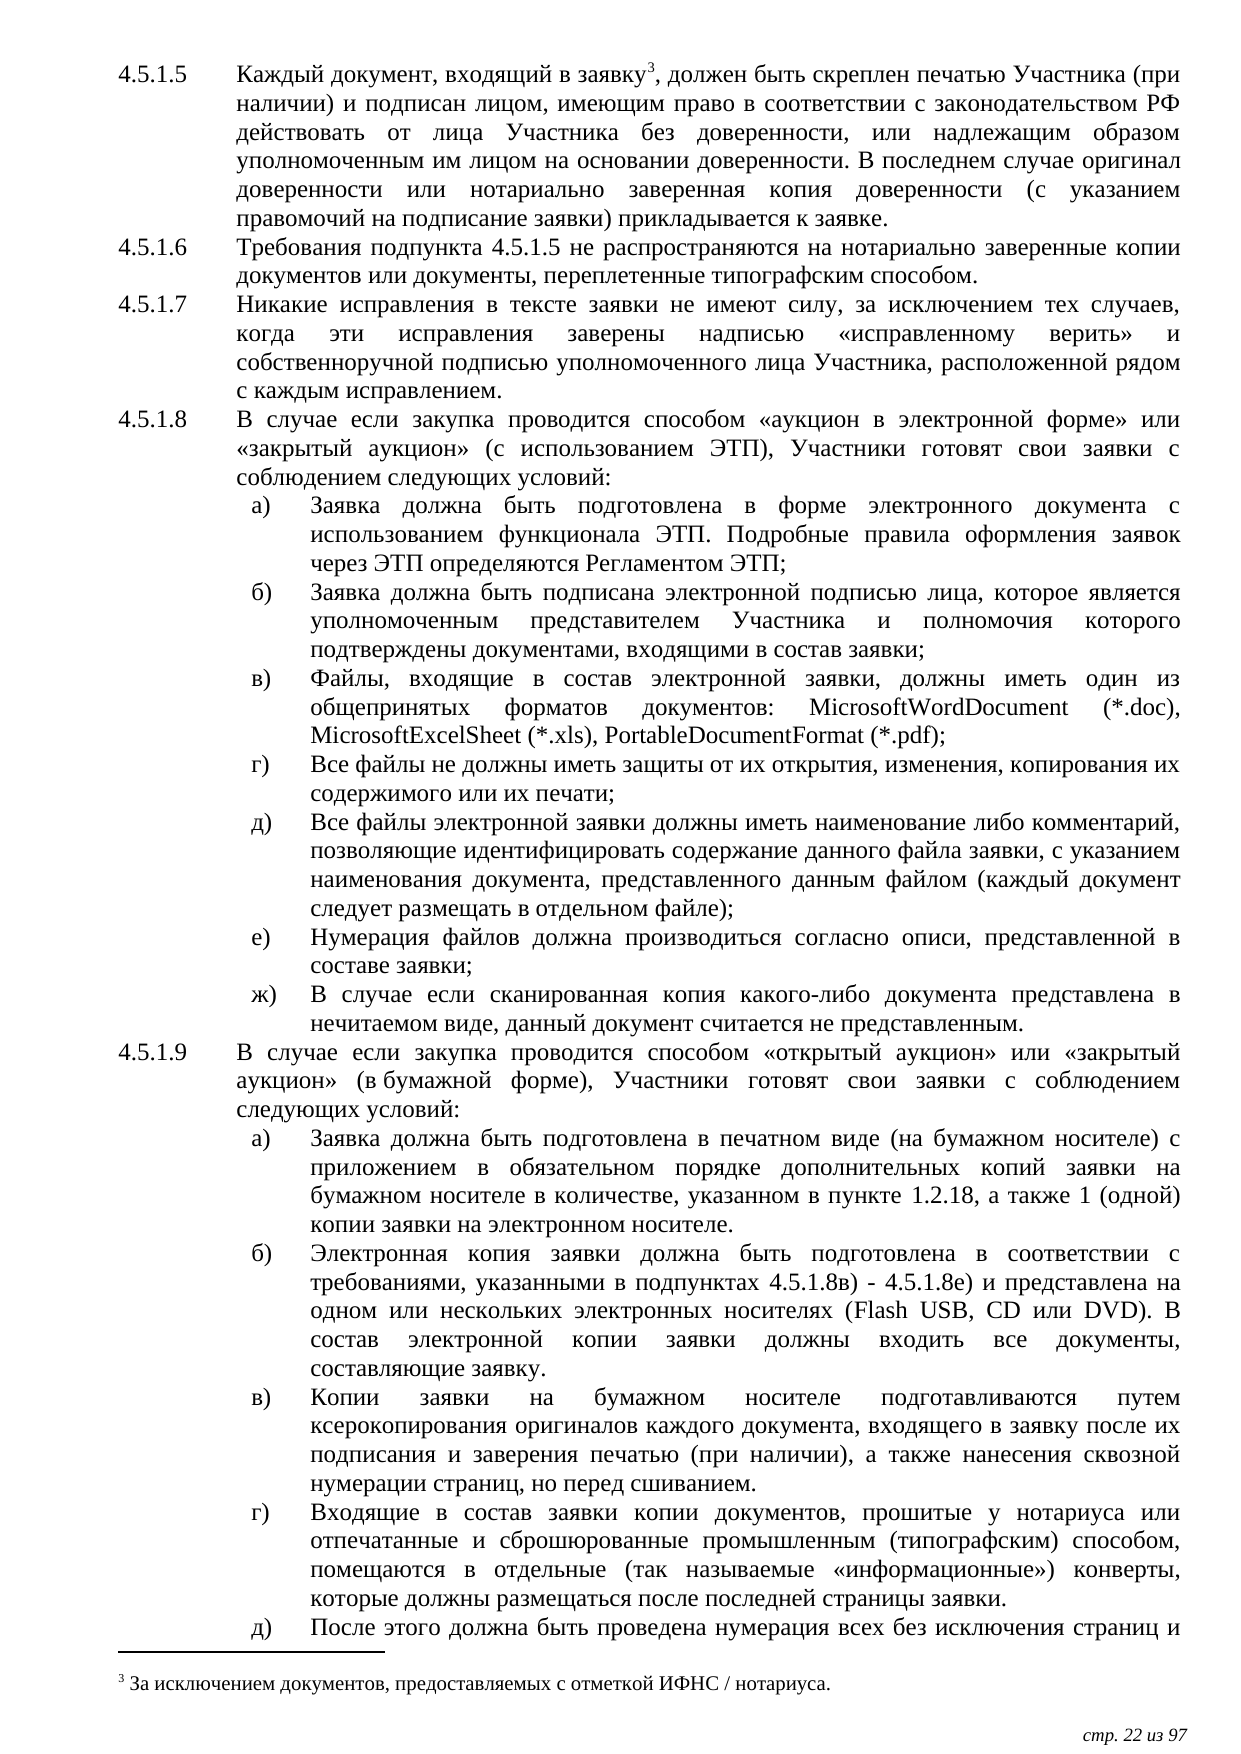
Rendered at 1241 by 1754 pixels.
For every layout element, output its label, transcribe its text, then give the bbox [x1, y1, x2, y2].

text Нумерация файлов должна производиться согласно описи, представленной в составе заявки; [251, 922, 1181, 979]
text Входящие в состав заявки копии документов, прошитые у нотариуса или отпечатанные и сброшюрованные промышленным (типографским) способом, помещаются в отдельные (так называемые «информационные») конверты, которые должны размещаться после последней страницы заявки. [251, 1497, 1181, 1612]
text Электронная копия заявки должна быть подготовлена в соответствии с требованиями, указанными в подпунктах 4.5.1.8в) - 4.5.1.8е) и представлена на одном или нескольких электронных носителях (Flash USB, CD или DVD). В состав электронной копии заявки должны входить все документы, составляющие заявку. [251, 1238, 1181, 1382]
text В случае если сканированная копия какого-либо документа представлена в нечитаемом виде, данный документ считается не представленным. [251, 979, 1181, 1037]
list Каждый документ, входящий в заявку, должен быть скреплен печатью Участника (при наличии) и подписан лицом, имеющим право в соответствии с законодательством РФ действовать от лица Участника без доверенности, или надлежащим образом уполномоченным им лицом на основании доверенности. В последнем случае оригинал доверенности или нотариально заверенная копия доверенности (с указанием правомочий на подписание заявки) прикладывается к заявке. [118, 59, 1181, 232]
list Требования подпункта 4.5.1.5 не распространяются на нотариально заверенные копии документов или документы, переплетенные типографским способом. [118, 232, 1181, 289]
text Файлы, входящие в состав электронной заявки, должны иметь один из общепринятых форматов документов: MicrosoftWordDocument (*.doc), MicrosoftExcelSheet (*.xls), PortableDocumentFormat (*.pdf); [251, 663, 1181, 749]
list Никакие исправления в тексте заявки не имеют силу, за исключением тех случаев, когда эти исправления заверены надписью «исправленному верить» и собственноручной подписью уполномоченного лица Участника, расположенной рядом с каждым исправлением. [118, 289, 1181, 404]
text В случае если закупка проводится способом «открытый аукцион» или «закрытый аукцион» (в бумажной форме), Участники готовят свои заявки с соблюдением следующих условий: [118, 1037, 1181, 1123]
text Заявка должна быть подготовлена в форме электронного документа с использованием функционала ЭТП. Подробные правила оформления заявок через ЭТП определяются Регламентом ЭТП; [251, 490, 1181, 577]
text Копии заявки на бумажном носителе подготавливаются путем ксерокопирования оригиналов каждого документа, входящего в заявку после их подписания и заверения печатью (при наличии), а также нанесения сквозной нумерации страниц, но перед сшиванием. [251, 1382, 1181, 1497]
text Заявка должна быть подписана электронной подписью лица, которое является уполномоченным представителем Участника и полномочия которого подтверждены документами, входящими в состав заявки; [251, 577, 1181, 663]
text В случае если закупка проводится способом «аукцион в электронной форме» или «закрытый аукцион» (с использованием ЭТП), Участники готовят свои заявки с соблюдением следующих условий: [118, 404, 1181, 490]
text Все файлы не должны иметь защиты от их открытия, изменения, копирования их содержимого или их печати; [251, 749, 1181, 807]
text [251, 1612, 1181, 1640]
text Все файлы электронной заявки должны иметь наименование либо комментарий, позволяющие идентифицировать содержание данного файла заявки, с указанием наименования документа, представленного данным файлом (каждый документ следует размещать в отдельном файле); [251, 807, 1181, 922]
text Заявка должна быть подготовлена в печатном виде (на бумажном носителе) с приложением в обязательном порядке дополнительных копий заявки на бумажном носителе в количестве, указанном в пункте 1.2.18, а также 1 (одной) копии заявки на электронном носителе. [251, 1123, 1181, 1238]
